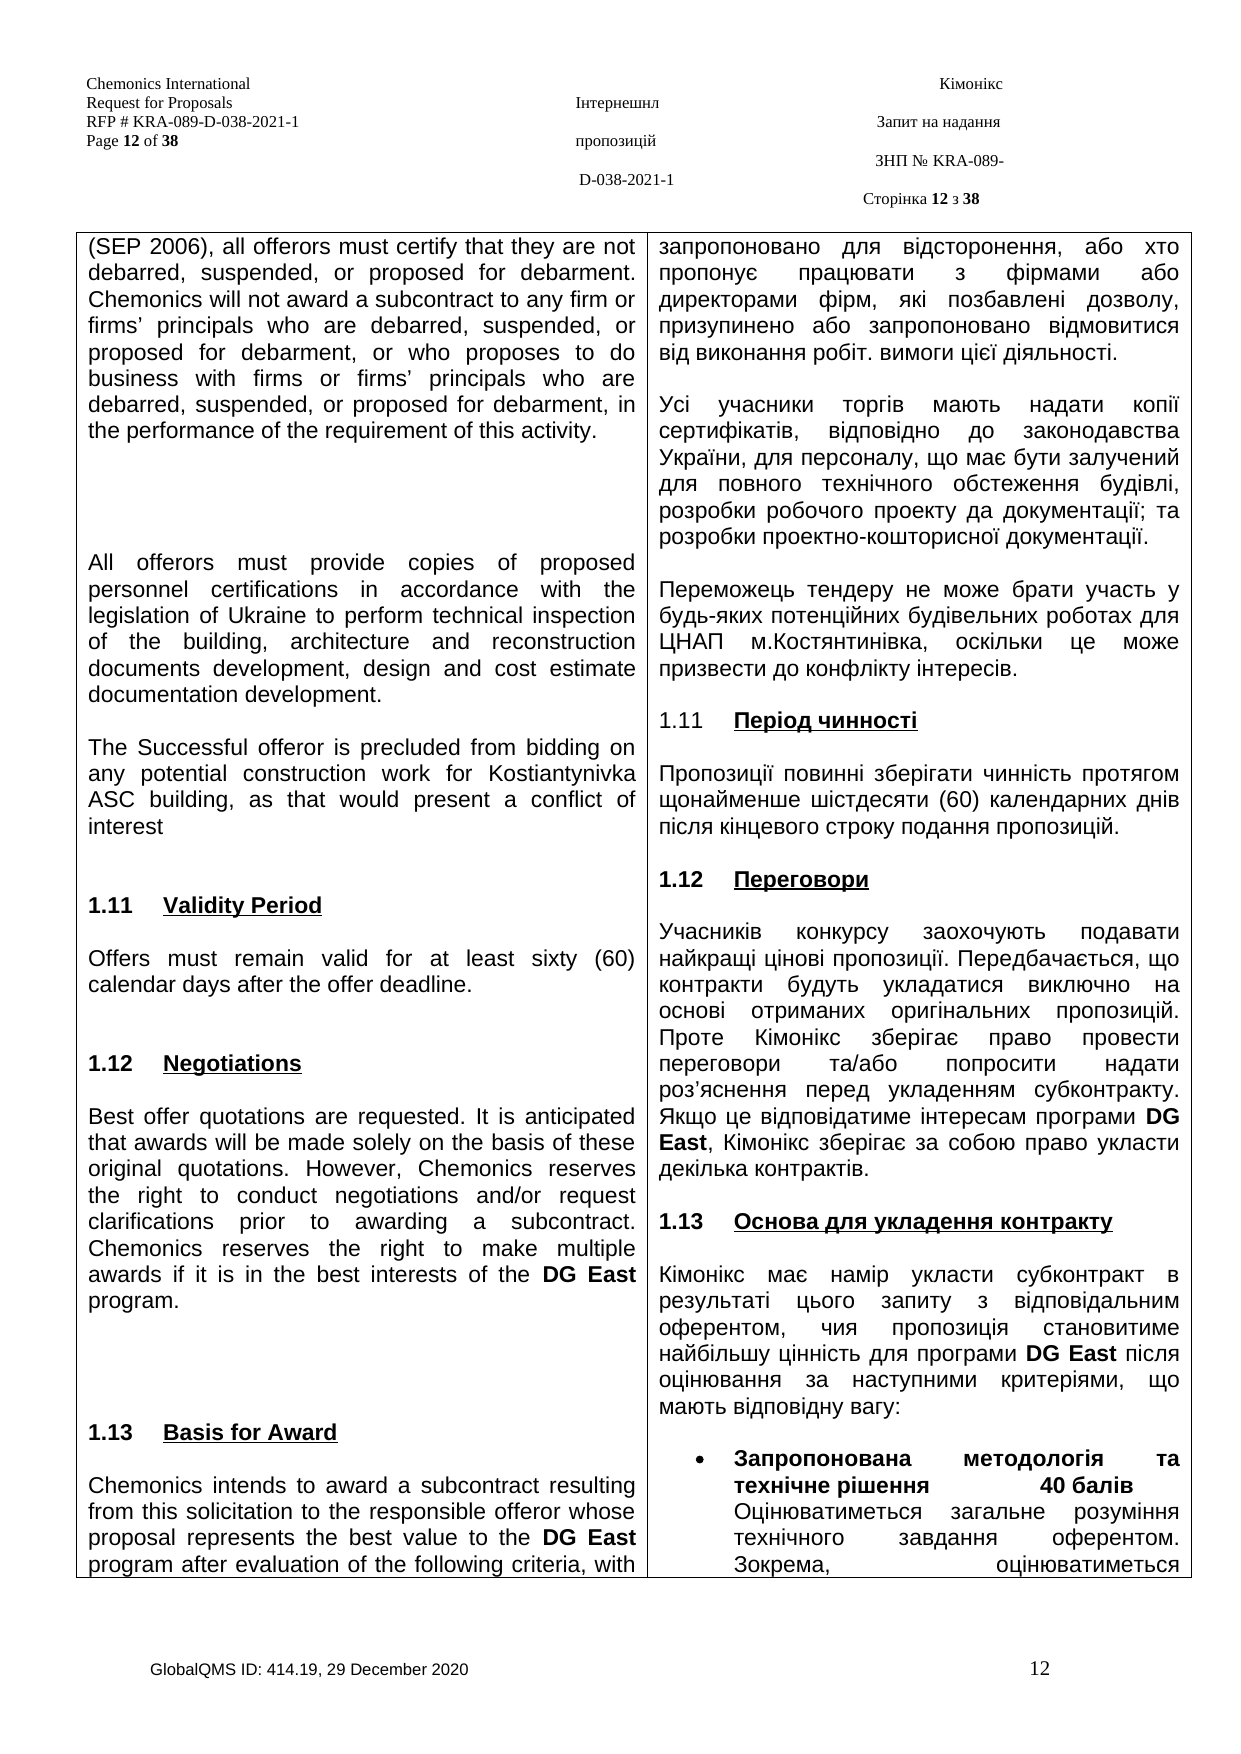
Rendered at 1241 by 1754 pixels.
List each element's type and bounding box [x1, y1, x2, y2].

table_cell [648, 233, 1191, 1577]
table_cell [77, 233, 647, 1577]
